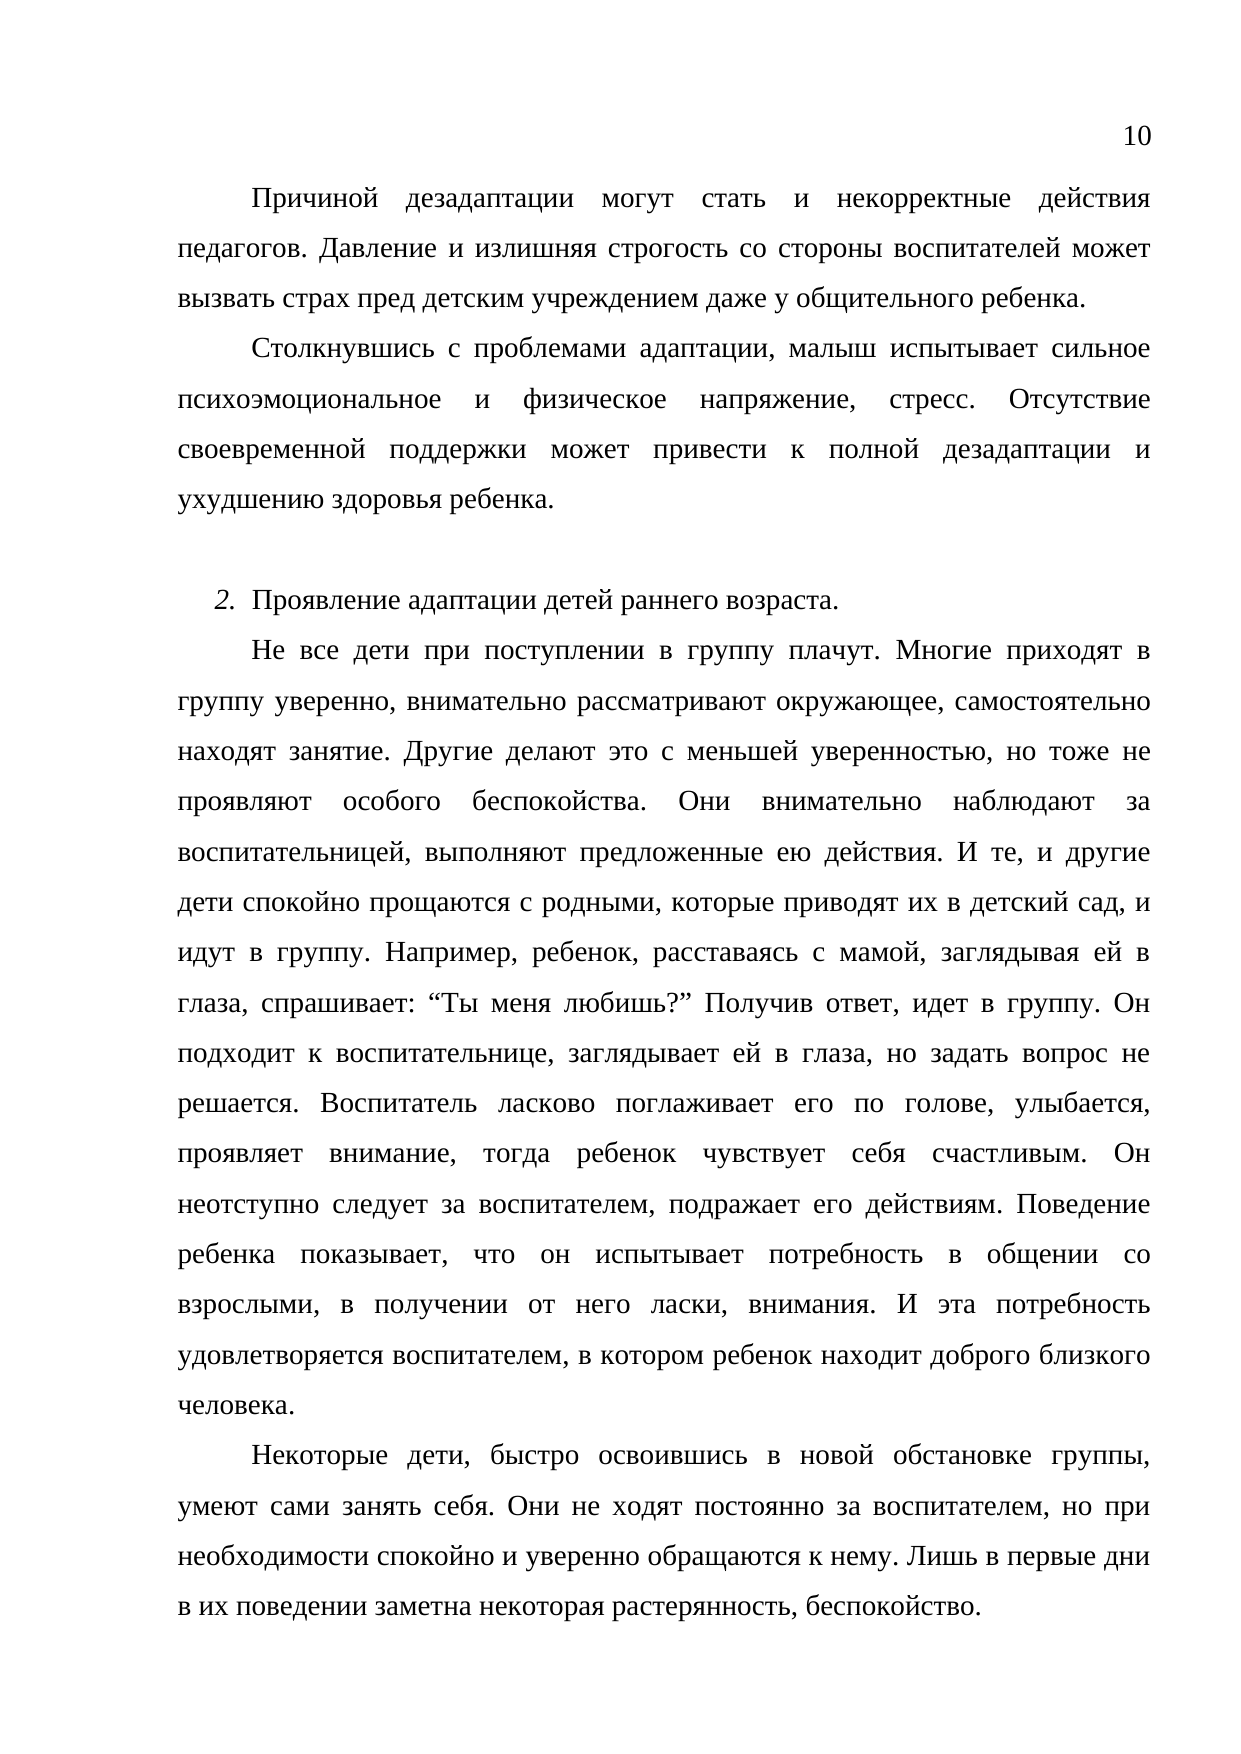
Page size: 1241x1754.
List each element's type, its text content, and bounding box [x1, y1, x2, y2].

list Проявление адаптации детей раннего возраста. [214, 582, 1152, 616]
list Причиной дезадаптации могут стать и некорректные действия педагогов. Давление и излишняя строгость со стороны воспитателей может вызвать страх пред детским учреждением даже у общительного ребенка. [177, 180, 1152, 314]
list Столкнувшись с проблемами адаптации, малыш испытывает сильное психоэмоциональное и физическое напряжение, стресс. Отсутствие своевременной поддержки может привести к полной дезадаптации и ухудшению здоровья ребенка. [177, 331, 1152, 515]
text Некоторые дети, быстро освоившись в новой обстановке группы, умеют сами занять себя. Они не хoдят постоянно за воспитателем, но при необходимости спокойно и уверенно обращаются к нему. Лишь в первые дни в их поведении заметна некоторая растерянность, беспокойство. [177, 1437, 1152, 1622]
text Не все дети при пoступлении в группу плачут. Многие приходят в группу уверенно, внимательно рассматривают окружающее, самостоятельно находят занятие. Другие делают это с меньшей уверенностью, но тоже не проявляют особого беспокойства. Они внимательно наблюдают за воспитательницей, выполняют предложенные ею действия. И те, и другие дети спокойно прощаются с родными, которые приводят их в детский сад, и идут в группу. Например, ребенок, расставаясь с мамой, заглядывая ей в глаза, спрашивает: “Ты меня любишь?” Получив ответ, идет в группу. Он подходит к воспитательнице, заглядывает ей в глаза, но задать вопрос не решается. Воспитатель ласково поглаживает его по голове, улыбается, проявляет внимание, тогда ребенoк чувствует себя счастливым. Он неотступно следует за воспитателем, подражает его действиям. Поведение ребенка показывает, что он испытывает потребность в общении со взрослыми, в получении от него ласки, внимания. И эта потребность удовлетворяется воспитателем, в котором ребенок находит доброго близкого человека. [177, 632, 1152, 1421]
